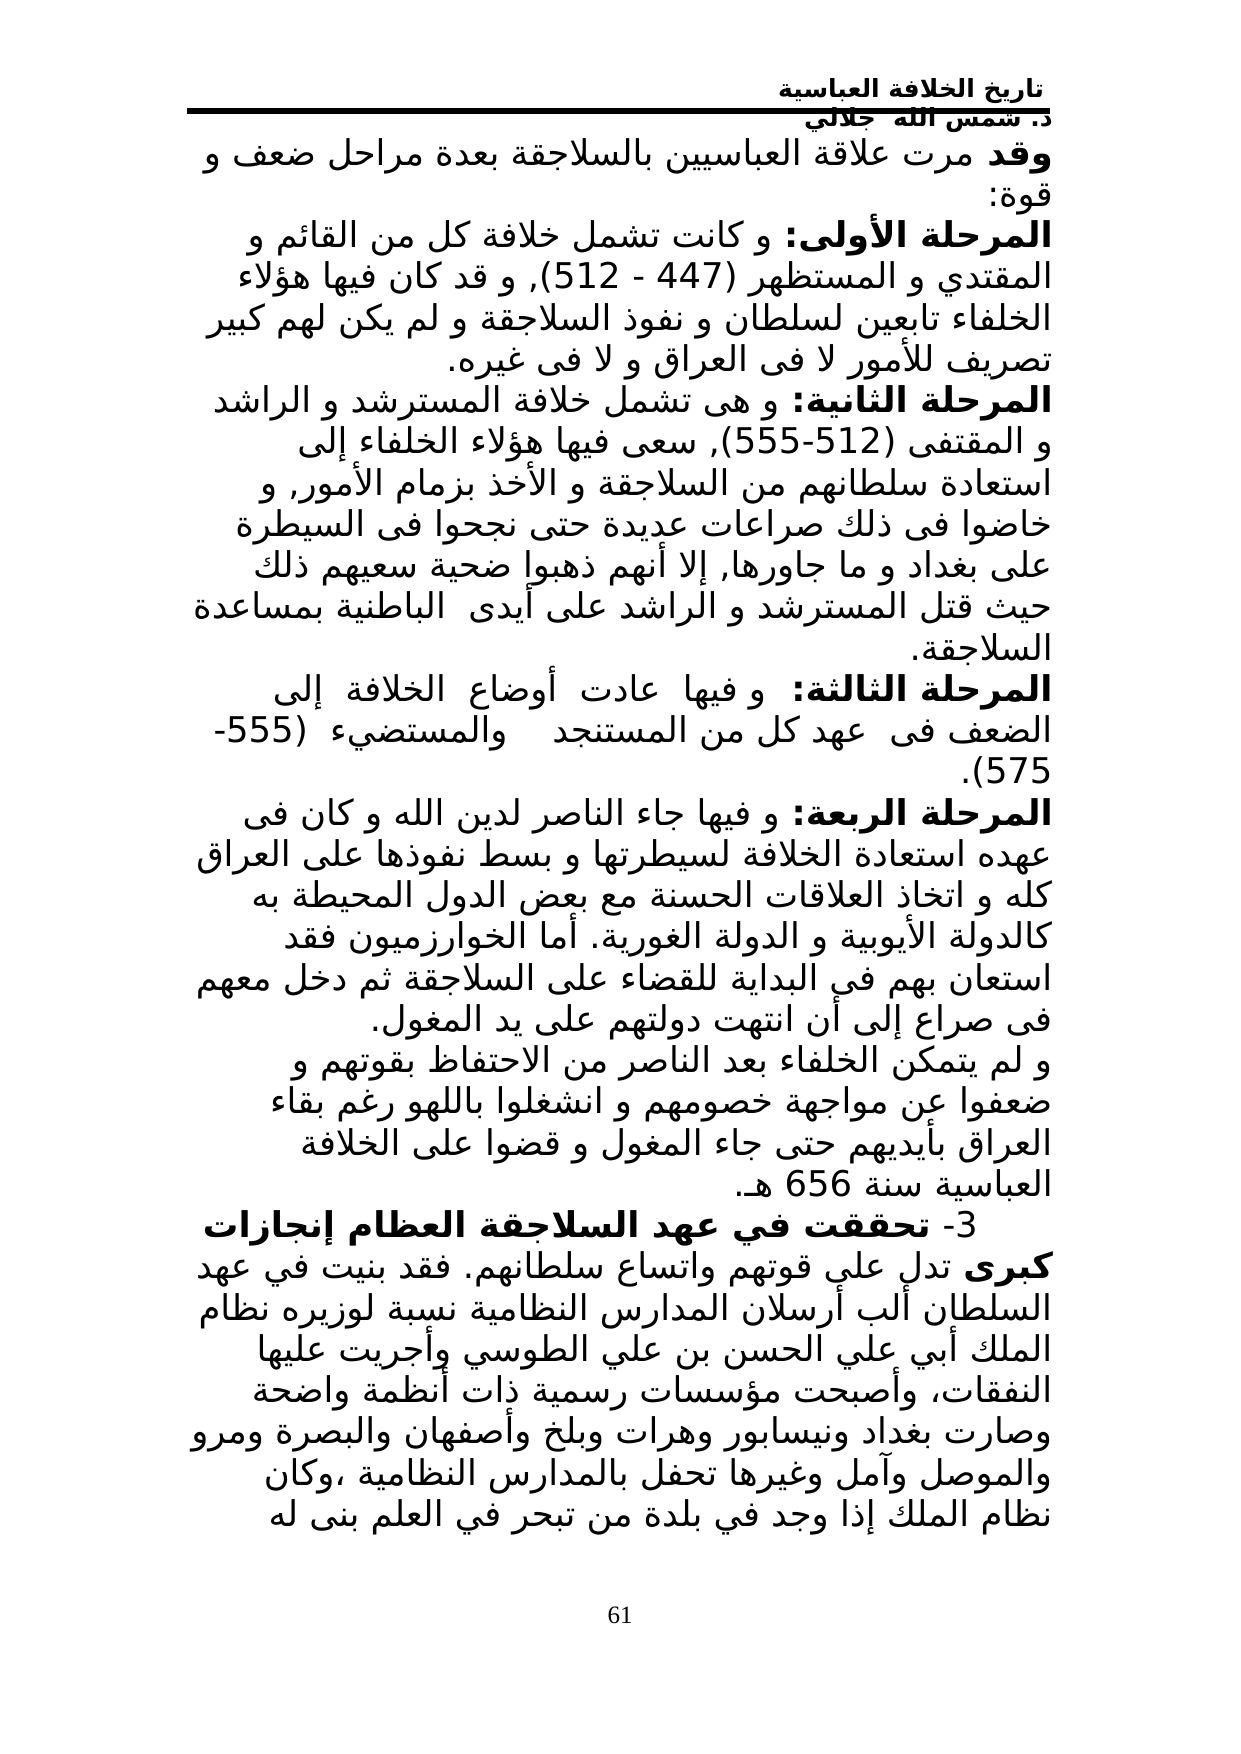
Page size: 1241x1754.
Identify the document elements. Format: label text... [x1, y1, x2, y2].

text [187, 1204, 1053, 1534]
text المرحلة الثانية: و هى تشمل خلافة المسترشد و الراشد و المقتفى (512-555), سعى فيها هؤلاء الخلفاء إلى استعادة سلطانهم من السلاجقة و الأخذ بزمام الأمور, و خاضوا فى ذلك صراعات عديدة حتى نجحوا فى السيطرة على بغداد و ما جاورها, إلا أنهم ذهبوا ضحية سعيهم ذلك حيث قتل المسترشد و الراشد على أيدى الباطنية بمساعدة السلاجقة. [187, 379, 1053, 668]
text وقد مرت علاقة العباسيين بالسلاجقة بعدة مراحل ضعف و قوة: [187, 132, 1053, 214]
text المرحلة الأولى: و كانت تشمل خلافة كل من القائم و المقتدي و المستظهر (447 - 512), و قد كان فيها هؤلاء الخلفاء تابعين لسلطان و نفوذ السلاجقة و لم يكن لهم كبير تصريف للأمور لا فى العراق و لا فى غيره. [187, 214, 1053, 379]
text و لم يتمكن الخلفاء بعد الناصر من الاحتفاظ بقوتهم و ضعفوا عن مواجهة خصومهم و انشغلوا باللهو رغم بقاء العراق بأيديهم حتى جاء المغول و قضوا على الخلافة العباسية سنة 656 هـ. [187, 1039, 1053, 1204]
text المرحلة الربعة: و فيها جاء الناصر لدين الله و كان فى عهده استعادة الخلافة لسيطرتها و بسط نفوذها على العراق كله و اتخاذ العلاقات الحسنة مع بعض الدول المحيطة به كالدولة الأيوبية و الدولة الغورية. أما الخوارزميون فقد استعان بهم فى البداية للقضاء على السلاجقة ثم دخل معهم فى صراع إلى أن انتهت دولتهم على يد المغول. [187, 792, 1053, 1039]
text المرحلة الثالثة: و فيها عادت أوضاع الخلافة إلى الضعف فى عهد كل من المستنجد والمستضيء (555-575). [187, 668, 1053, 792]
